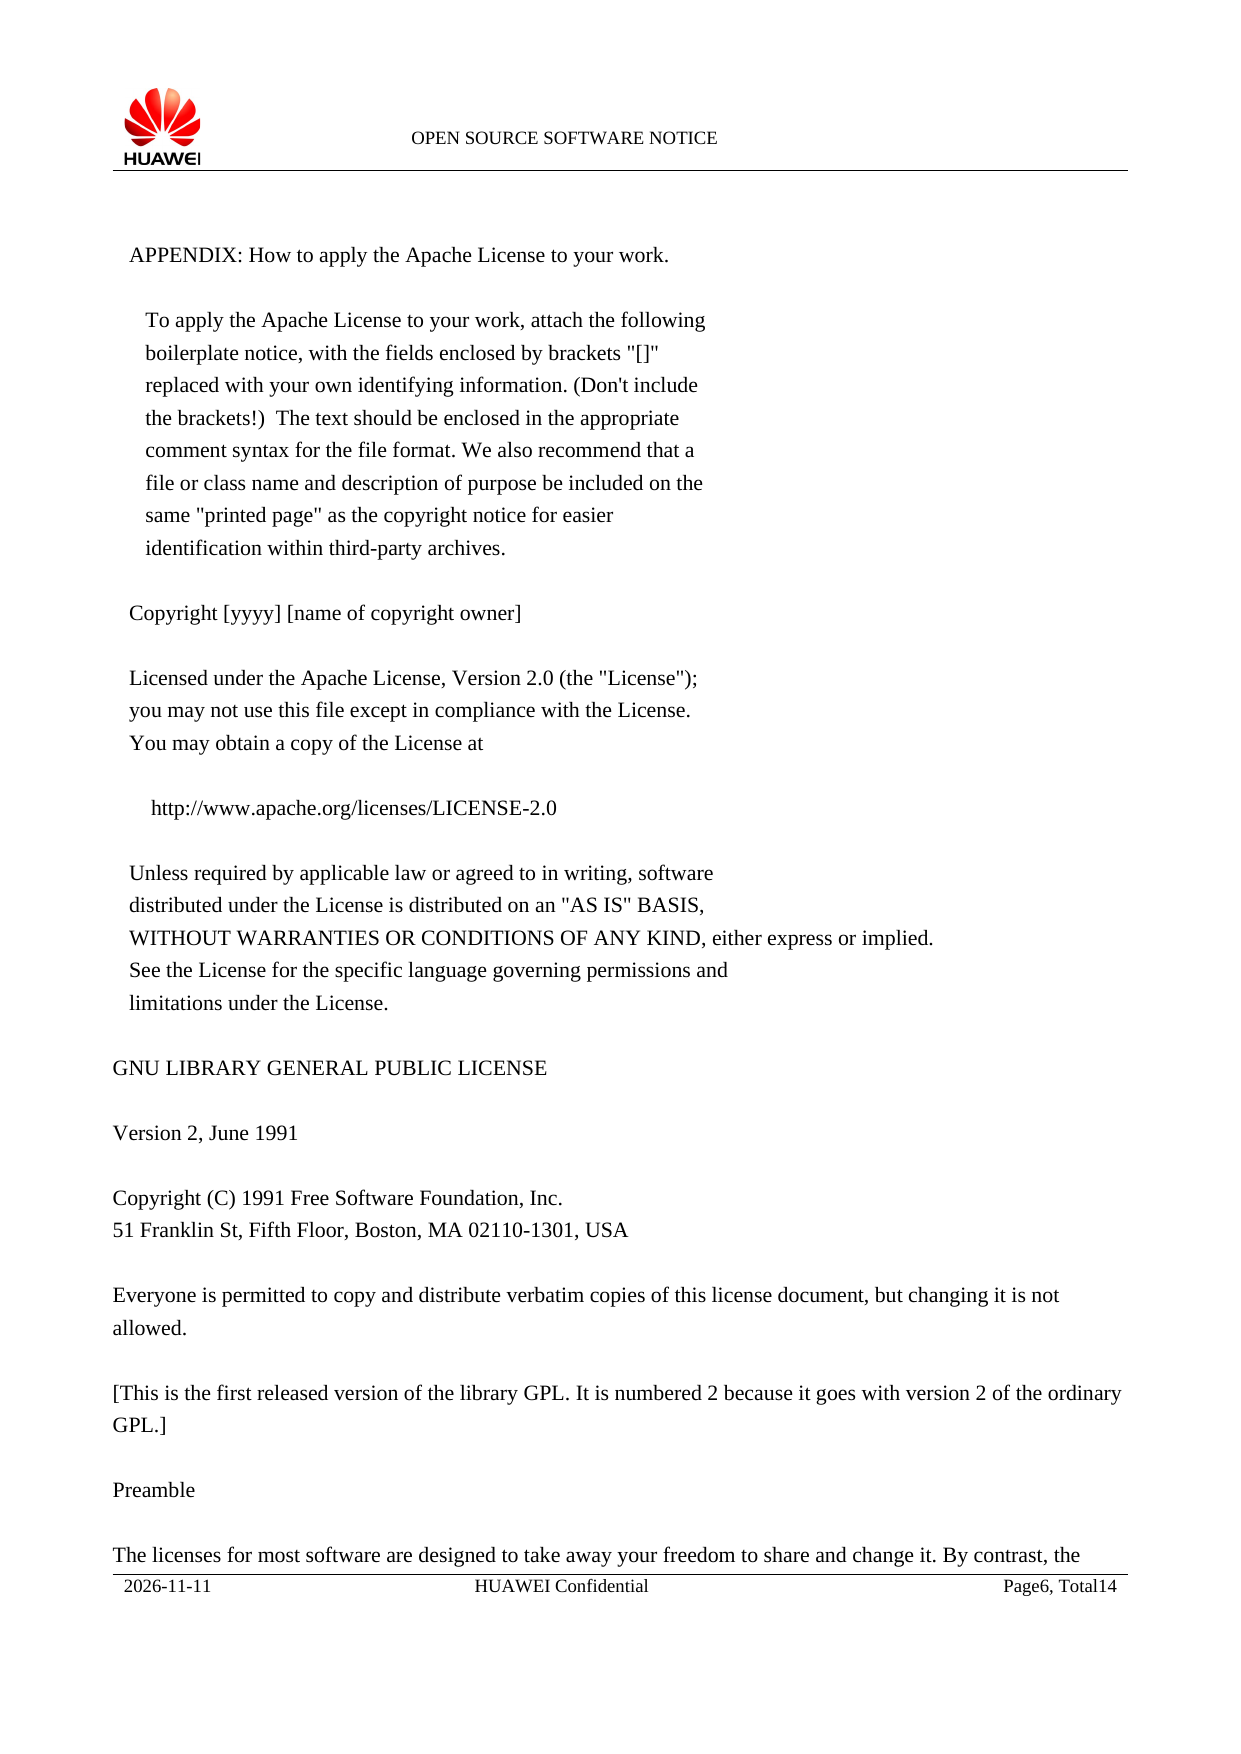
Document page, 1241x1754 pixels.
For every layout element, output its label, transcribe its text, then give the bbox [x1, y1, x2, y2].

picture [124, 88, 201, 165]
